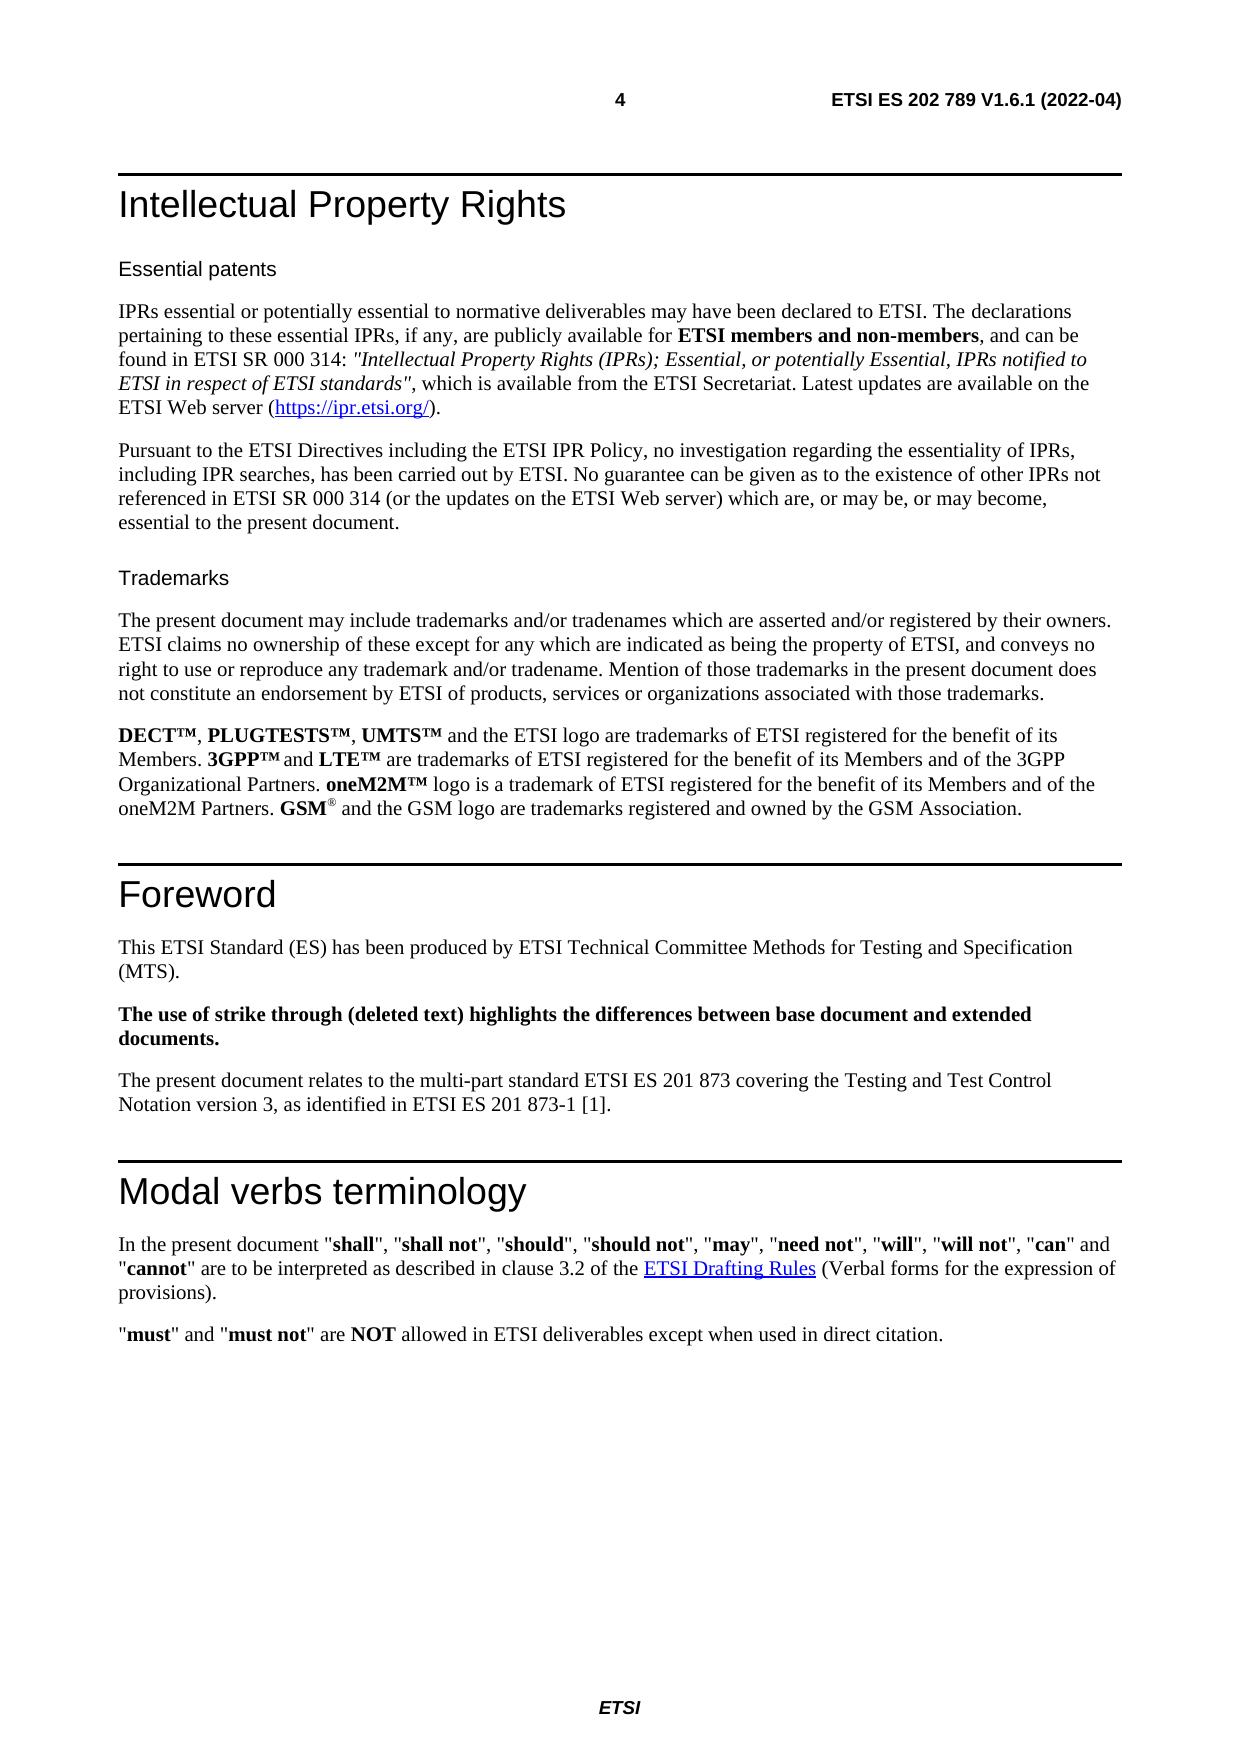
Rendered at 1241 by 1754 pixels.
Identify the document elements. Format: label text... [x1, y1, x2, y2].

subtitle Modal verbs terminology [118, 1163, 1122, 1213]
text The present document may include trademarks and/or tradenames which are asserted and/or registered by their owners. ETSI claims no ownership of these except for any which are indicated as being the property of ETSI, and conveys no right to use or reproduce any trademark and/or tradename. Mention of those trademarks in the present document does not constitute an endorsement by ETSI of products, services or organizations associated with those trademarks. [118, 608, 1122, 704]
subtitle Intellectual Property Rights [118, 176, 1122, 225]
text The present document relates to the multi-part standard ETSI ES 201 873 covering the Testing and Test Control Notation version 3, as identified in ETSI ES 201 873-1 [1]. [118, 1068, 1122, 1116]
text DECT™, PLUGTESTS™, UMTS™ and the ETSI logo are trademarks of ETSI registered for the benefit of its Members. 3GPP™ and LTE™ are trademarks of ETSI registered for the benefit of its Members and of the 3GPP Organizational Partners. oneM2M™ logo is a trademark of ETSI registered for the benefit of its Members and of the oneM2M Partners. GSM® and the GSM logo are trademarks registered and owned by the GSM Association. [118, 723, 1122, 819]
text The use of strike through (deleted text) highlights the differences between base document and extended documents. [118, 1001, 1122, 1049]
text Essential patents [118, 256, 1122, 280]
text IPRs essential or potentially essential to normative deliverables may have been declared to ETSI. The declarations pertaining to these essential IPRs, if any, are publicly available for ETSI members and non-members, and can be found in ETSI SR 000 314: "Intellectual Property Rights (IPRs); Essential, or potentially Essential, IPRs notified to ETSI in respect of ETSI standards", which is available from the ETSI Secretariat. Latest updates are available on the ETSI Web server (https://ipr.etsi.org/). [118, 299, 1122, 419]
text This ETSI Standard (ES) has been produced by ETSI Technical Committee Methods for Testing and Specification (MTS). [118, 934, 1122, 983]
text In the present document "shall", "shall not", "should", "should not", "may", "need not", "will", "will not", "can" and "cannot" are to be interpreted as described in clause 3.2 of the ETSI Drafting Rules (Verbal forms for the expression of provisions). [118, 1231, 1122, 1304]
text Pursuant to the ETSI Directives including the ETSI IPR Policy, no investigation regarding the essentiality of IPRs, including IPR searches, has been carried out by ETSI. No guarantee can be given as to the existence of other IPRs not referenced in ETSI SR 000 314 (or the updates on the ETSI Web server) which are, or may be, or may become, essential to the present document. [118, 438, 1122, 534]
text "must" and "must not" are NOT allowed in ETSI deliverables except when used in direct citation. [118, 1322, 1122, 1346]
text Trademarks [118, 566, 1122, 589]
subtitle Foreword [118, 866, 1122, 916]
